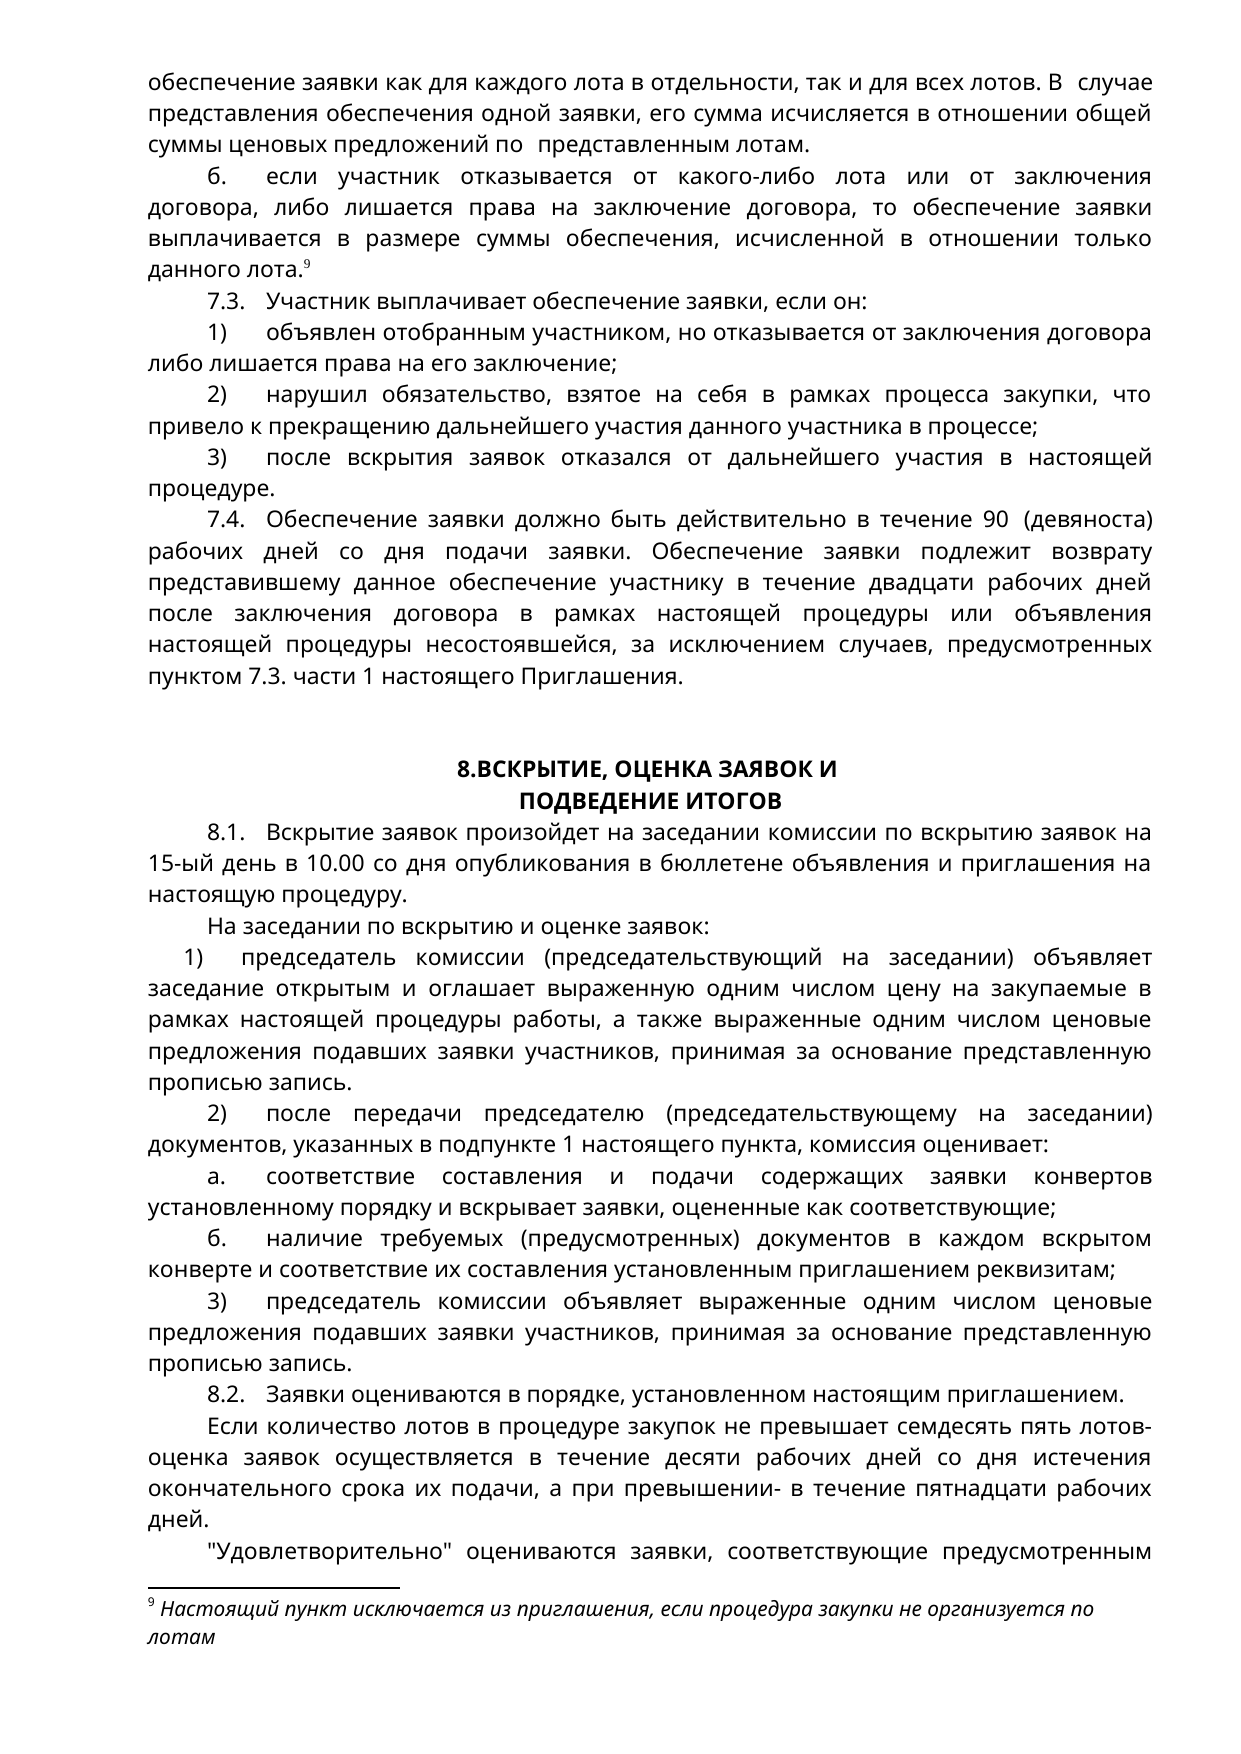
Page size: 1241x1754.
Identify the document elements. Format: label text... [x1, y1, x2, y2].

text 8.1. Вскрытие заявок произойдет на заседании комиссии по вскрытию заявок на 15-ый день в 10.00 со дня опубликования в бюллетене объявления и приглашения на настоящую процедуру. [148, 816, 1153, 910]
text а. соответствие составления и подачи содержащих заявки конвертов установленному порядку и вскрывает заявки, оцененные как соответствующие; [148, 1160, 1153, 1222]
text На заседании по вскрытию и оценке заявок: [148, 910, 1153, 941]
text 7.3. Участник выплачивает обеспечение заявки, если он: [148, 284, 1153, 316]
text 2) после передачи председателю (председательствующему на заседании) документов, указанных в подпункте 1 настоящего пункта, комиссия оценивает: [148, 1097, 1153, 1160]
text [148, 66, 1153, 159]
text 7.4. Обеспечение заявки должно быть действительно в течение 90 (девяноста) рабочих дней со дня подачи заявки. Обеспечение заявки подлежит возврату представившему данное обеспечение участнику в течение двадцати рабочих дней после заключения договора в рамках настоящей процедуры или объявления настоящей процедуры несостоявшейся, за исключением случаев, предусмотренных пунктом 7.3. части 1 настоящего Приглашения. [148, 503, 1153, 691]
text 3) после вскрытия заявок отказался от дальнейшего участия в настоящей процедуре. [148, 441, 1153, 503]
text б. наличие требуемых (предусмотренных) документов в каждом вскрытом конверте и соответствие их составления установленным приглашением реквизитам; [148, 1222, 1153, 1285]
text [148, 1535, 1153, 1566]
text 8.2. Заявки оцениваются в порядке, установленном настоящим приглашением. [148, 1378, 1153, 1410]
text б. если участник отказывается от какого-либо лота или от заключения договора, либо лишается права на заключение договора, то обеспечение заявки выплачивается в размере суммы обеспечения, исчисленной в отношении только данного лота.9 [148, 159, 1153, 284]
text 8.ВСКРЫТИЕ, ОЦЕНКА ЗАЯВОК И ПОДВЕДЕНИЕ ИТОГОВ [148, 753, 1153, 816]
text 1) объявлен отобранным участником, но отказывается от заключения договора либо лишается права на его заключение; [148, 316, 1153, 378]
text 2) нарушил обязательство, взятое на себя в рамках процесса закупки, что привело к прекращению дальнейшего участия данного участника в процессе; [148, 378, 1153, 441]
text Если количество лотов в процедуре закупок не превышает семдесять пять лотов- оценка заявок осуществляется в течение десяти рабочих дней со дня истечения окончательного срока их подачи, а при превышении- в течение пятнадцати рабочих дней. [148, 1410, 1153, 1535]
text 1) председатель комиссии (председательствующий на заседании) объявляет заседание открытым и оглашает выраженную одним числом цену на закупаемые в рамках настоящей процедуры работы, а также выраженные одним числом ценовые предложения подавших заявки участников, принимая за основание представленную прописью запись. [148, 941, 1153, 1097]
text 3) председатель комиссии объявляет выраженные одним числом ценовые предложения подавших заявки участников, принимая за основание представленную прописью запись. [148, 1285, 1153, 1378]
